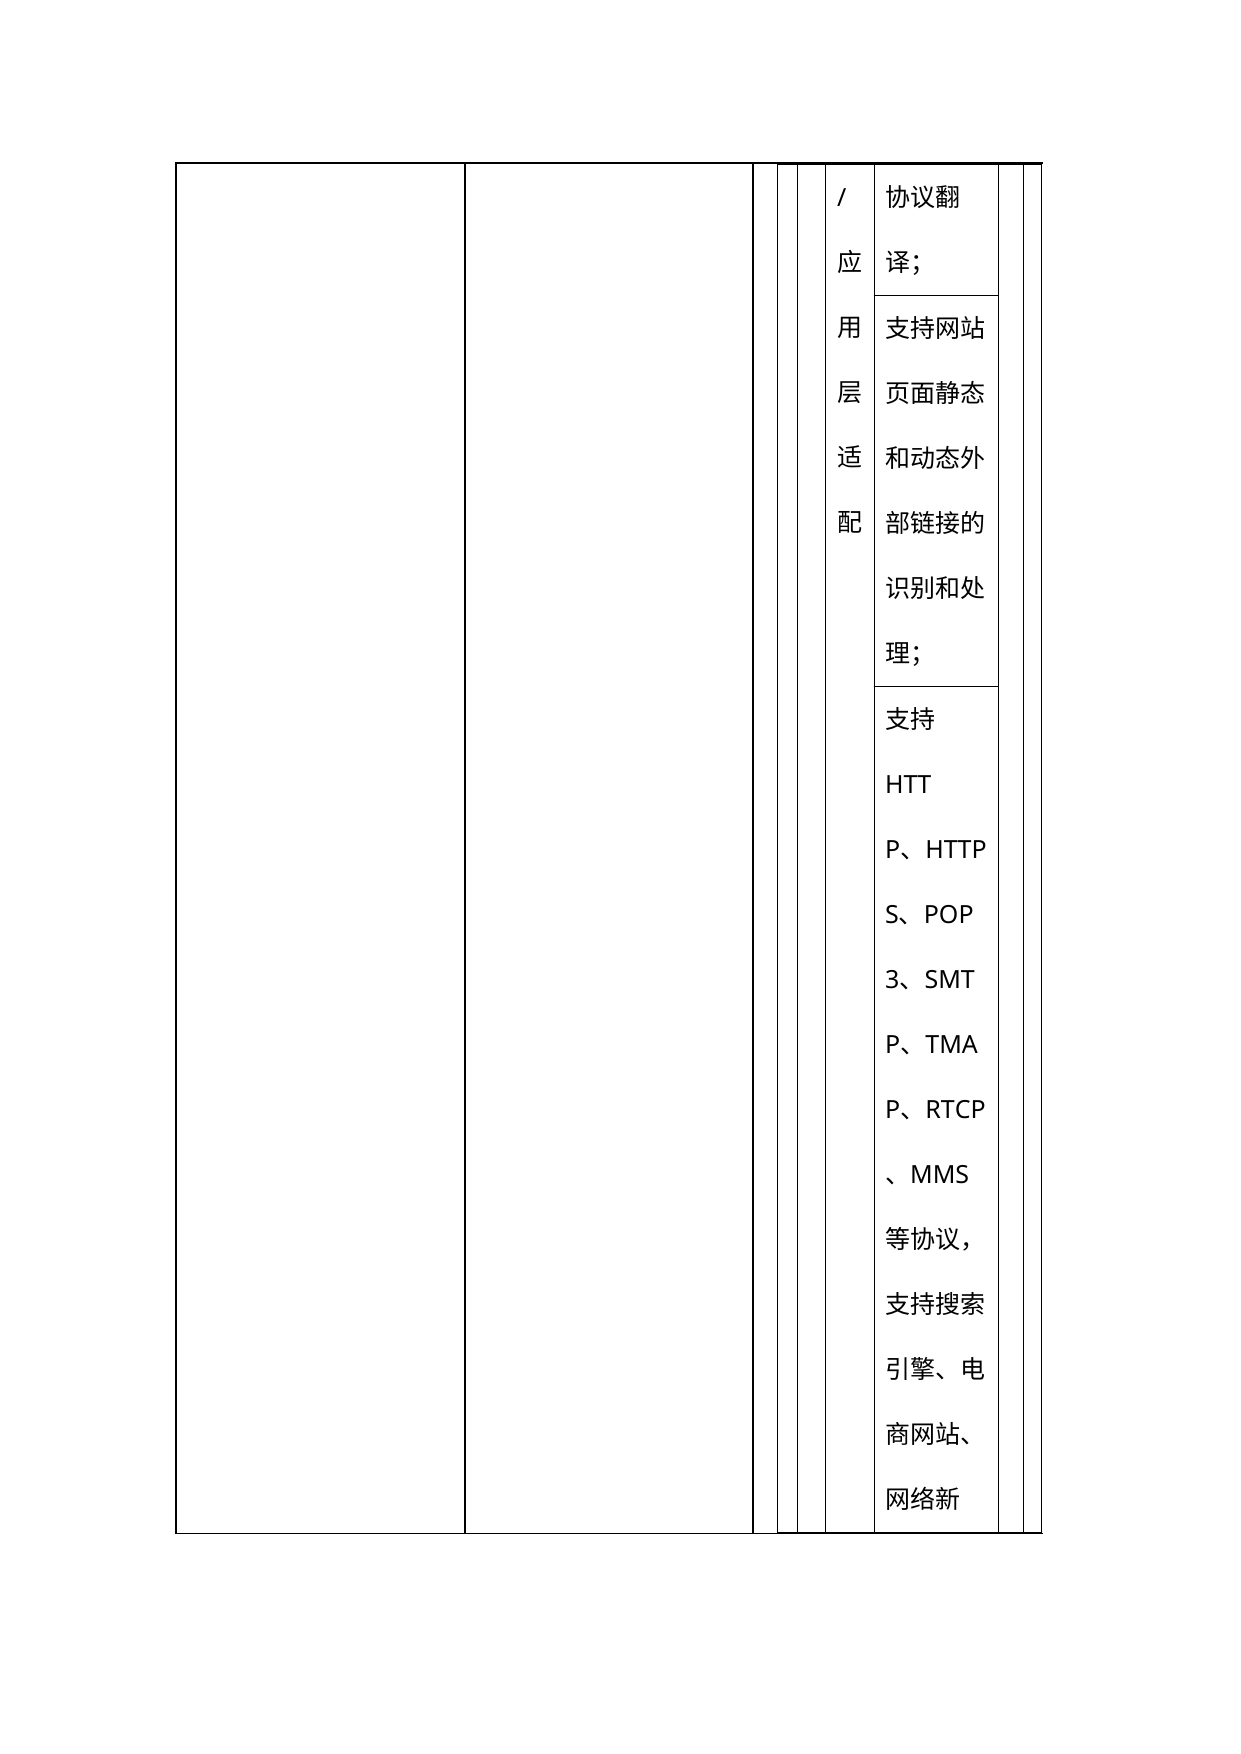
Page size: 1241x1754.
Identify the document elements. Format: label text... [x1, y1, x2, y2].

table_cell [1024, 165, 1041, 1532]
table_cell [875, 296, 998, 686]
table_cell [778, 165, 797, 1532]
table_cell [798, 165, 825, 1532]
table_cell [754, 164, 777, 1533]
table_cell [875, 165, 998, 295]
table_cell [875, 687, 998, 1532]
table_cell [826, 165, 874, 1532]
table_cell [177, 164, 464, 1533]
table_cell 1 [466, 164, 752, 1533]
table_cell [999, 165, 1023, 1532]
